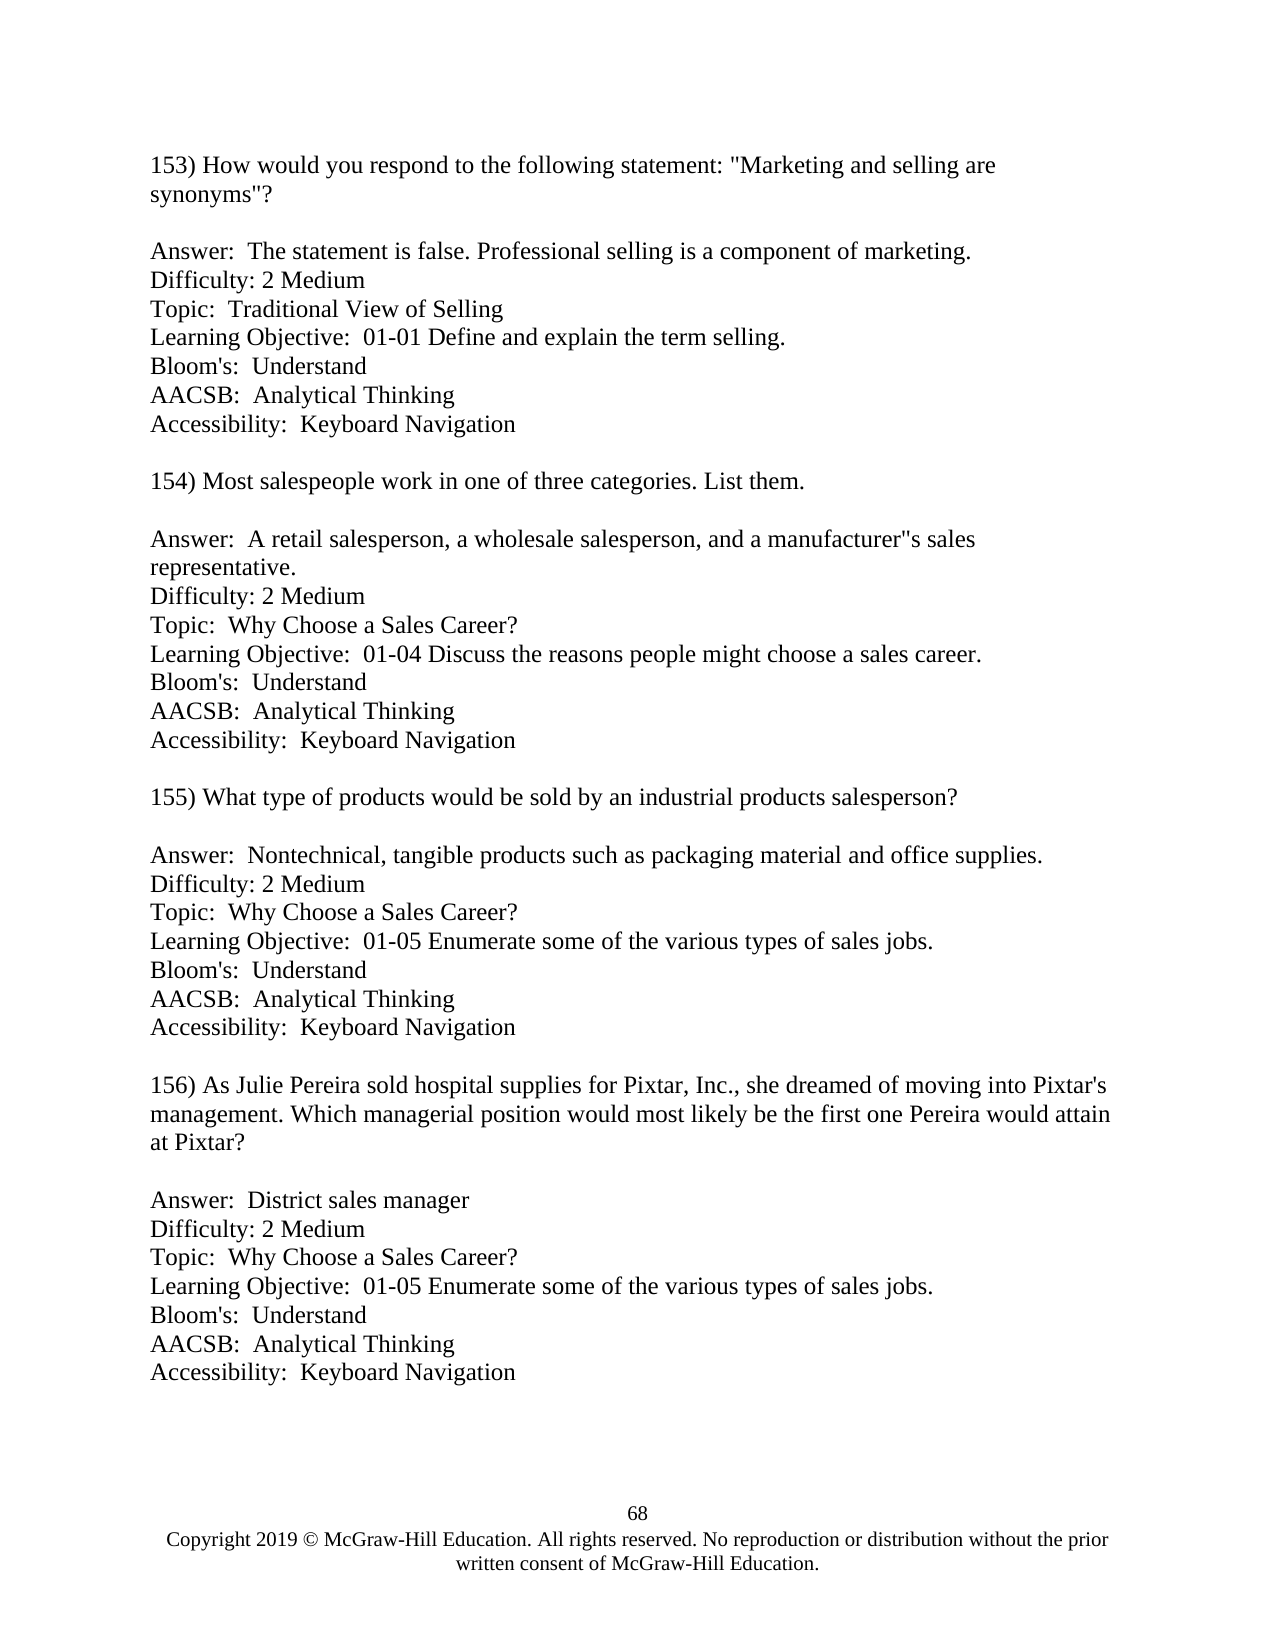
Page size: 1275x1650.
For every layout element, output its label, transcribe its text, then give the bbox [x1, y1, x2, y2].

text Learning Objective: 01-04 Discuss the reasons people might choose a sales career. [150, 639, 1125, 667]
text Bloom's: Understand [150, 667, 1125, 696]
text Answer: Nontechnical, tangible products such as packaging material and office supplies. [150, 840, 1125, 869]
text AACSB: Analytical Thinking [150, 984, 1125, 1012]
text 153) How would you respond to the following statement: "Marketing and selling are synonyms"? [150, 150, 1125, 207]
text Bloom's: Understand [150, 1300, 1125, 1329]
text Topic: Traditional View of Selling [150, 294, 1125, 322]
text 156) As Julie Pereira sold hospital supplies for Pixtar, Inc., she dreamed of moving into Pixtar's management. Which managerial position would most likely be the first one Pereira would attain at Pixtar? [150, 1070, 1125, 1156]
text Topic: Why Choose a Sales Career? [150, 897, 1125, 926]
text Learning Objective: 01-05 Enumerate some of the various types of sales jobs. [150, 1271, 1125, 1300]
text Answer: The statement is false. Professional selling is a component of marketing. [150, 236, 1125, 265]
text Learning Objective: 01-05 Enumerate some of the various types of sales jobs. [150, 926, 1125, 955]
text Difficulty: 2 Medium [150, 869, 1125, 897]
text Topic: Why Choose a Sales Career? [150, 610, 1125, 639]
text Accessibility: Keyboard Navigation [150, 409, 1125, 437]
text AACSB: Analytical Thinking [150, 1329, 1125, 1357]
text Answer: District sales manager [150, 1185, 1125, 1214]
text Accessibility: Keyboard Navigation [150, 1012, 1125, 1041]
text AACSB: Analytical Thinking [150, 696, 1125, 725]
text Bloom's: Understand [150, 351, 1125, 380]
text AACSB: Analytical Thinking [150, 380, 1125, 409]
text Difficulty: 2 Medium [150, 265, 1125, 294]
text Answer: A retail salesperson, a wholesale salesperson, and a manufacturer"s sales representative. [150, 524, 1125, 581]
text Difficulty: 2 Medium [150, 1214, 1125, 1242]
text Topic: Why Choose a Sales Career? [150, 1242, 1125, 1271]
text Learning Objective: 01-01 Define and explain the term selling. [150, 322, 1125, 351]
text Difficulty: 2 Medium [150, 581, 1125, 610]
text 155) What type of products would be sold by an industrial products salesperson? [150, 782, 1125, 811]
text Accessibility: Keyboard Navigation [150, 1357, 1125, 1386]
text 154) Most salespeople work in one of three categories. List them. [150, 466, 1125, 495]
text Accessibility: Keyboard Navigation [150, 725, 1125, 754]
text Bloom's: Understand [150, 955, 1125, 984]
